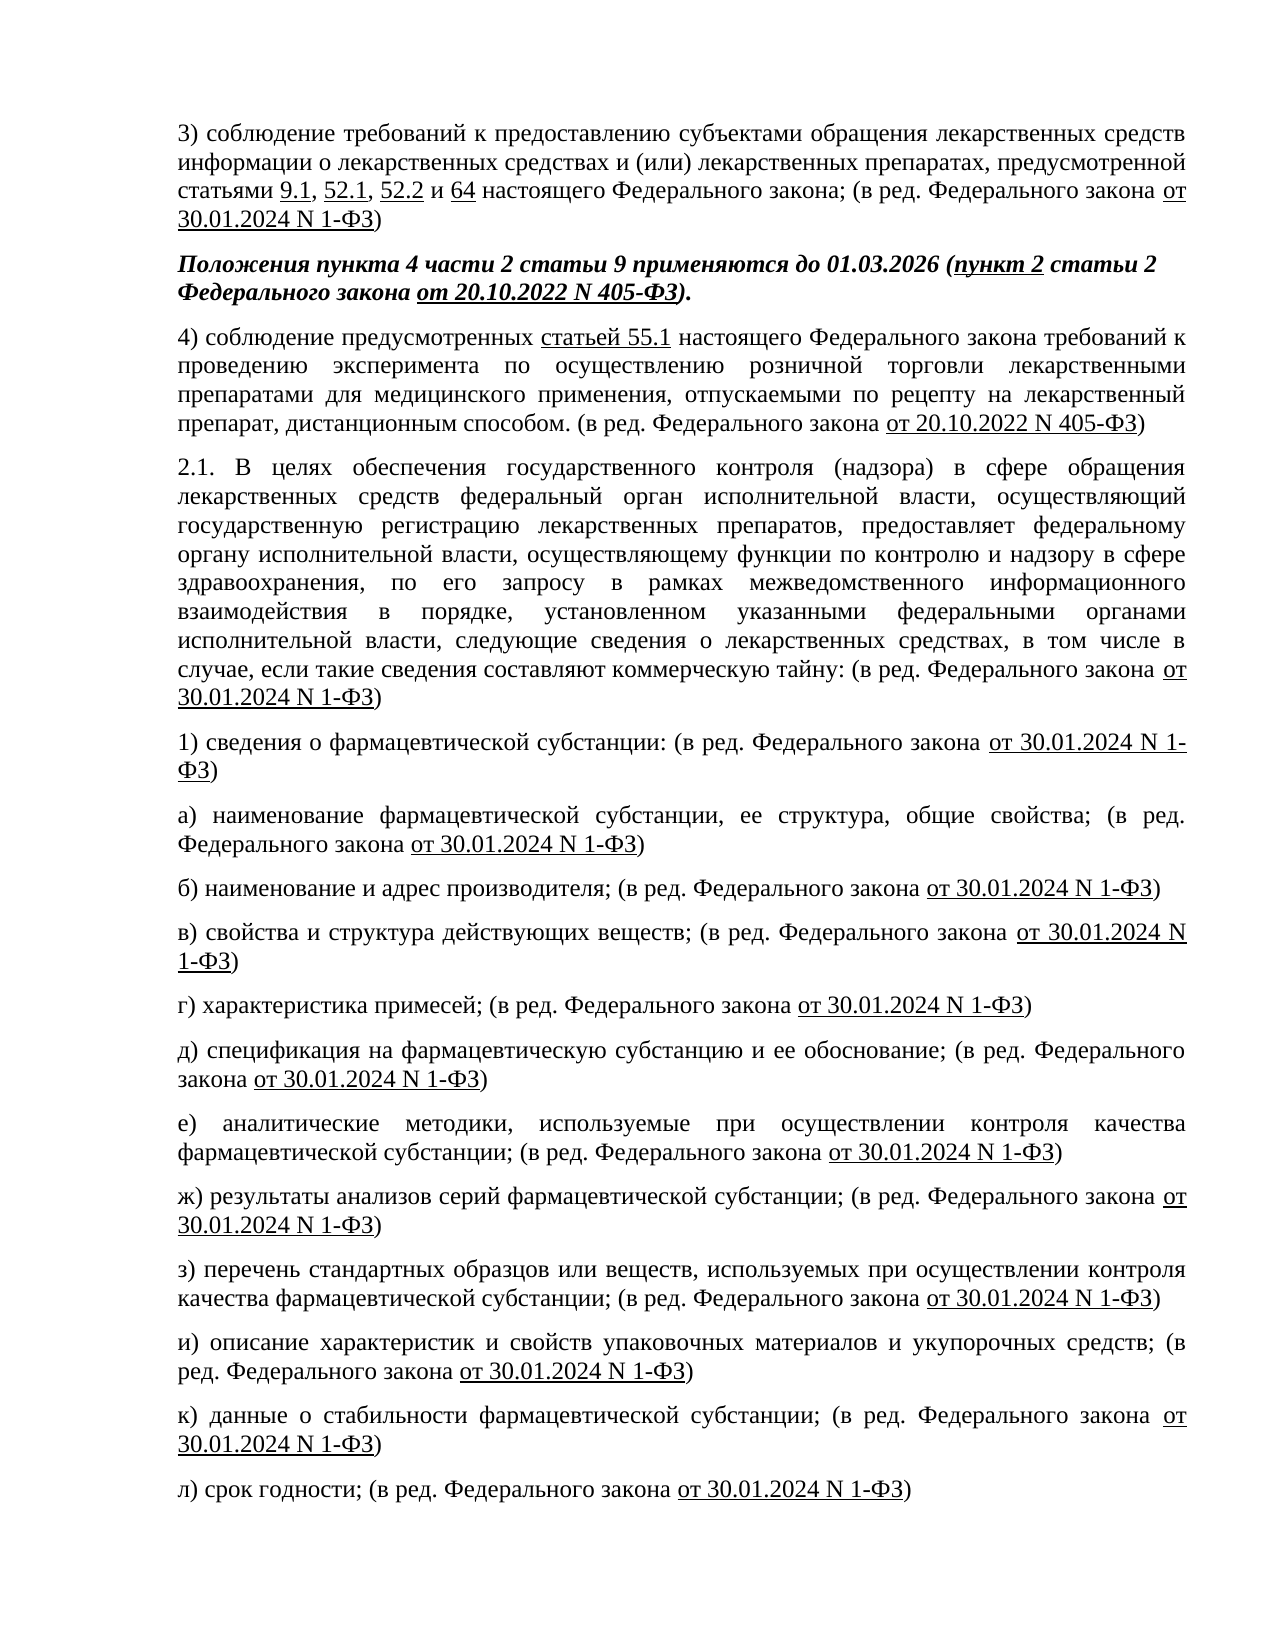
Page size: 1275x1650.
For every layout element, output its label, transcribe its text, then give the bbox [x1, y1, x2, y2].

text д) спецификация на фармацевтическую субстанцию и ее обоснование; (в ред. Федерального закона от 30.01.2024 N 1-ФЗ) [177, 1035, 1186, 1092]
text 2.1. В целях обеспечения государственного контроля (надзора) в сфере обращения лекарственных средств федеральный орган исполнительной власти, осуществляющий государственную регистрацию лекарственных препаратов, предоставляет федеральному органу исполнительной власти, осуществляющему функции по контролю и надзору в сфере здравоохранения, по его запросу в рамках межведомственного информационного взаимодействия в порядке, установленном указанными федеральными органами исполнительной власти, следующие сведения о лекарственных средствах, в том числе в случае, если такие сведения составляют коммерческую тайну: (в ред. Федерального закона от 30.01.2024 N 1-ФЗ) [177, 452, 1186, 711]
text е) аналитические методики, используемые при осуществлении контроля качества фармацевтической субстанции; (в ред. Федерального закона от 30.01.2024 N 1-ФЗ) [177, 1108, 1186, 1166]
text а) наименование фармацевтической субстанции, ее структура, общие свойства; (в ред. Федерального закона от 30.01.2024 N 1-ФЗ) [177, 800, 1186, 857]
text 1) сведения о фармацевтической субстанции: (в ред. Федерального закона от 30.01.2024 N 1-ФЗ) [177, 727, 1186, 784]
text з) перечень стандартных образцов или веществ, используемых при осуществлении контроля качества фармацевтической субстанции; (в ред. Федерального закона от 30.01.2024 N 1-ФЗ) [177, 1254, 1186, 1312]
text к) данные о стабильности фармацевтической субстанции; (в ред. Федерального закона от 30.01.2024 N 1-ФЗ) [177, 1401, 1186, 1458]
text Положения пункта 4 части 2 статьи 9 применяются до 01.03.2026 (пункт 2 статьи 2 Федерального закона от 20.10.2022 N 405-ФЗ). [177, 249, 1186, 306]
text л) срок годности; (в ред. Федерального закона от 30.01.2024 N 1-ФЗ) [177, 1474, 1186, 1502]
text г) характеристика примесей; (в ред. Федерального закона от 30.01.2024 N 1-ФЗ) [177, 991, 1186, 1019]
text б) наименование и адрес производителя; (в ред. Федерального закона от 30.01.2024 N 1-ФЗ) [177, 873, 1186, 902]
text 3) соблюдение требований к предоставлению субъектами обращения лекарственных средств информации о лекарственных средствах и (или) лекарственных препаратах, предусмотренной статьями 9.1, 52.1, 52.2 и 64 настоящего Федерального закона; (в ред. Федерального закона от 30.01.2024 N 1-ФЗ) [177, 118, 1186, 233]
text 4) соблюдение предусмотренных статьей 55.1 настоящего Федерального закона требований к проведению эксперимента по осуществлению розничной торговли лекарственными препаратами для медицинского применения, отпускаемыми по рецепту на лекарственный препарат, дистанционным способом. (в ред. Федерального закона от 20.10.2022 N 405-ФЗ) [177, 322, 1186, 437]
text и) описание характеристик и свойств упаковочных материалов и укупорочных средств; (в ред. Федерального закона от 30.01.2024 N 1-ФЗ) [177, 1327, 1186, 1385]
text в) свойства и структура действующих веществ; (в ред. Федерального закона от 30.01.2024 N 1-ФЗ) [177, 917, 1186, 975]
text ж) результаты анализов серий фармацевтической субстанции; (в ред. Федерального закона от 30.01.2024 N 1-ФЗ) [177, 1181, 1186, 1239]
